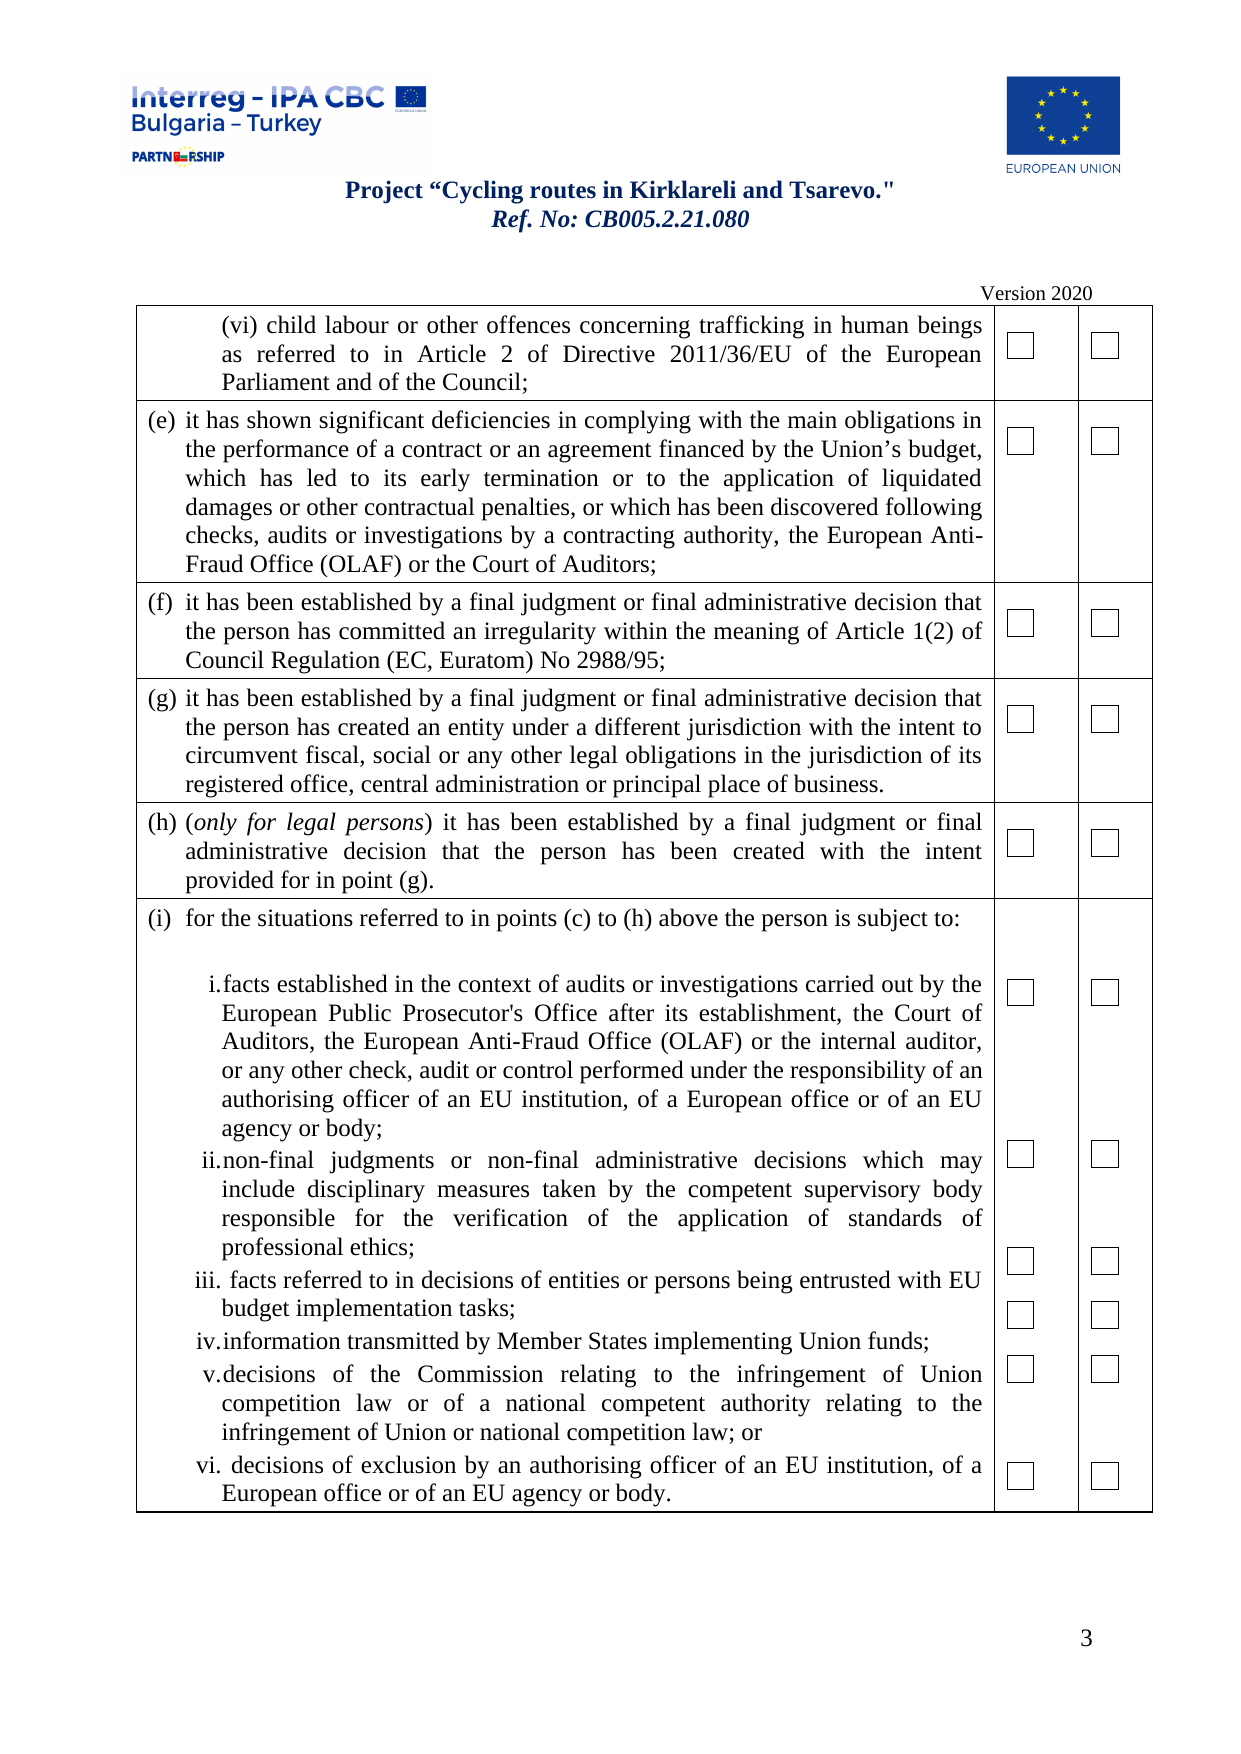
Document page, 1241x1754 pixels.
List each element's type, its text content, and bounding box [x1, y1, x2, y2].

table_cell it has shown significant deficiencies in complying with the main obligations in the performance of a contract or an agreement financed by the Union’s budget, which has led to its early termination or to the application of liquidated damages or other contractual penalties, or which has been discovered following checks, audits or investigations by a contracting authority, the European Anti-Fraud Office (OLAF) or the Court of Auditors; [137, 401, 994, 582]
picture [120, 73, 437, 176]
table_cell [1079, 679, 1152, 802]
table_cell [995, 803, 1078, 898]
table_cell it has been established by a final judgment or final administrative decision that the person has created an entity under a different jurisdiction with the intent to circumvent fiscal, social or any other legal obligations in the jurisdiction of its registered office, central administration or principal place of business. [137, 679, 994, 802]
table_cell [995, 401, 1078, 582]
picture [1006, 76, 1121, 176]
table_cell [995, 899, 1078, 1511]
table_cell (only for legal persons) it has been established by a final judgment or final administrative decision that the person has been created with the intent provided for in point (g). [137, 803, 994, 898]
table_cell it has been established by a final judgment or final administrative decision that the person has committed an irregularity within the meaning of Article 1(2) of Council Regulation (EC, Euratom) No 2988/95; [137, 583, 994, 678]
table_cell [1079, 583, 1152, 678]
table_cell [1079, 306, 1152, 400]
table_cell for the situations referred to in points (c) to (h) above the person is subject to: facts established in the context of audits or investigations carried out by the European Public Prosecutor's Office after its establishment, the Court of Auditors, the European Anti-Fraud Office (OLAF) or the internal auditor, or any other check, audit or control performed under the responsibility of an authorising officer of an EU institution, of a European office or of an EU agency or body; non-final judgments or non-final administrative decisions which may include disciplinary measures taken by the competent supervisory body responsible for the verification of the application of standards of professional ethics; facts referred to in decisions of entities or persons being entrusted with EU budget implementation tasks; information transmitted by Member States implementing Union funds; decisions of the Commission relating to the infringement of Union competition law or of a national competent authority relating to the infringement of Union or national competition law; or decisions of exclusion by an authorising officer of an EU institution, of a European office or of an EU agency or body. [137, 899, 994, 1511]
table_cell [1079, 899, 1152, 1511]
table_cell [1079, 803, 1152, 898]
table_cell [1079, 401, 1152, 582]
table_cell (vi) child labour or other offences concerning trafficking in human beings as referred to in Article 2 of Directive 2011/36/EU of the European Parliament and of the Council; [137, 306, 994, 400]
table_cell [995, 306, 1078, 400]
table_cell [995, 583, 1078, 678]
table_cell [995, 679, 1078, 802]
